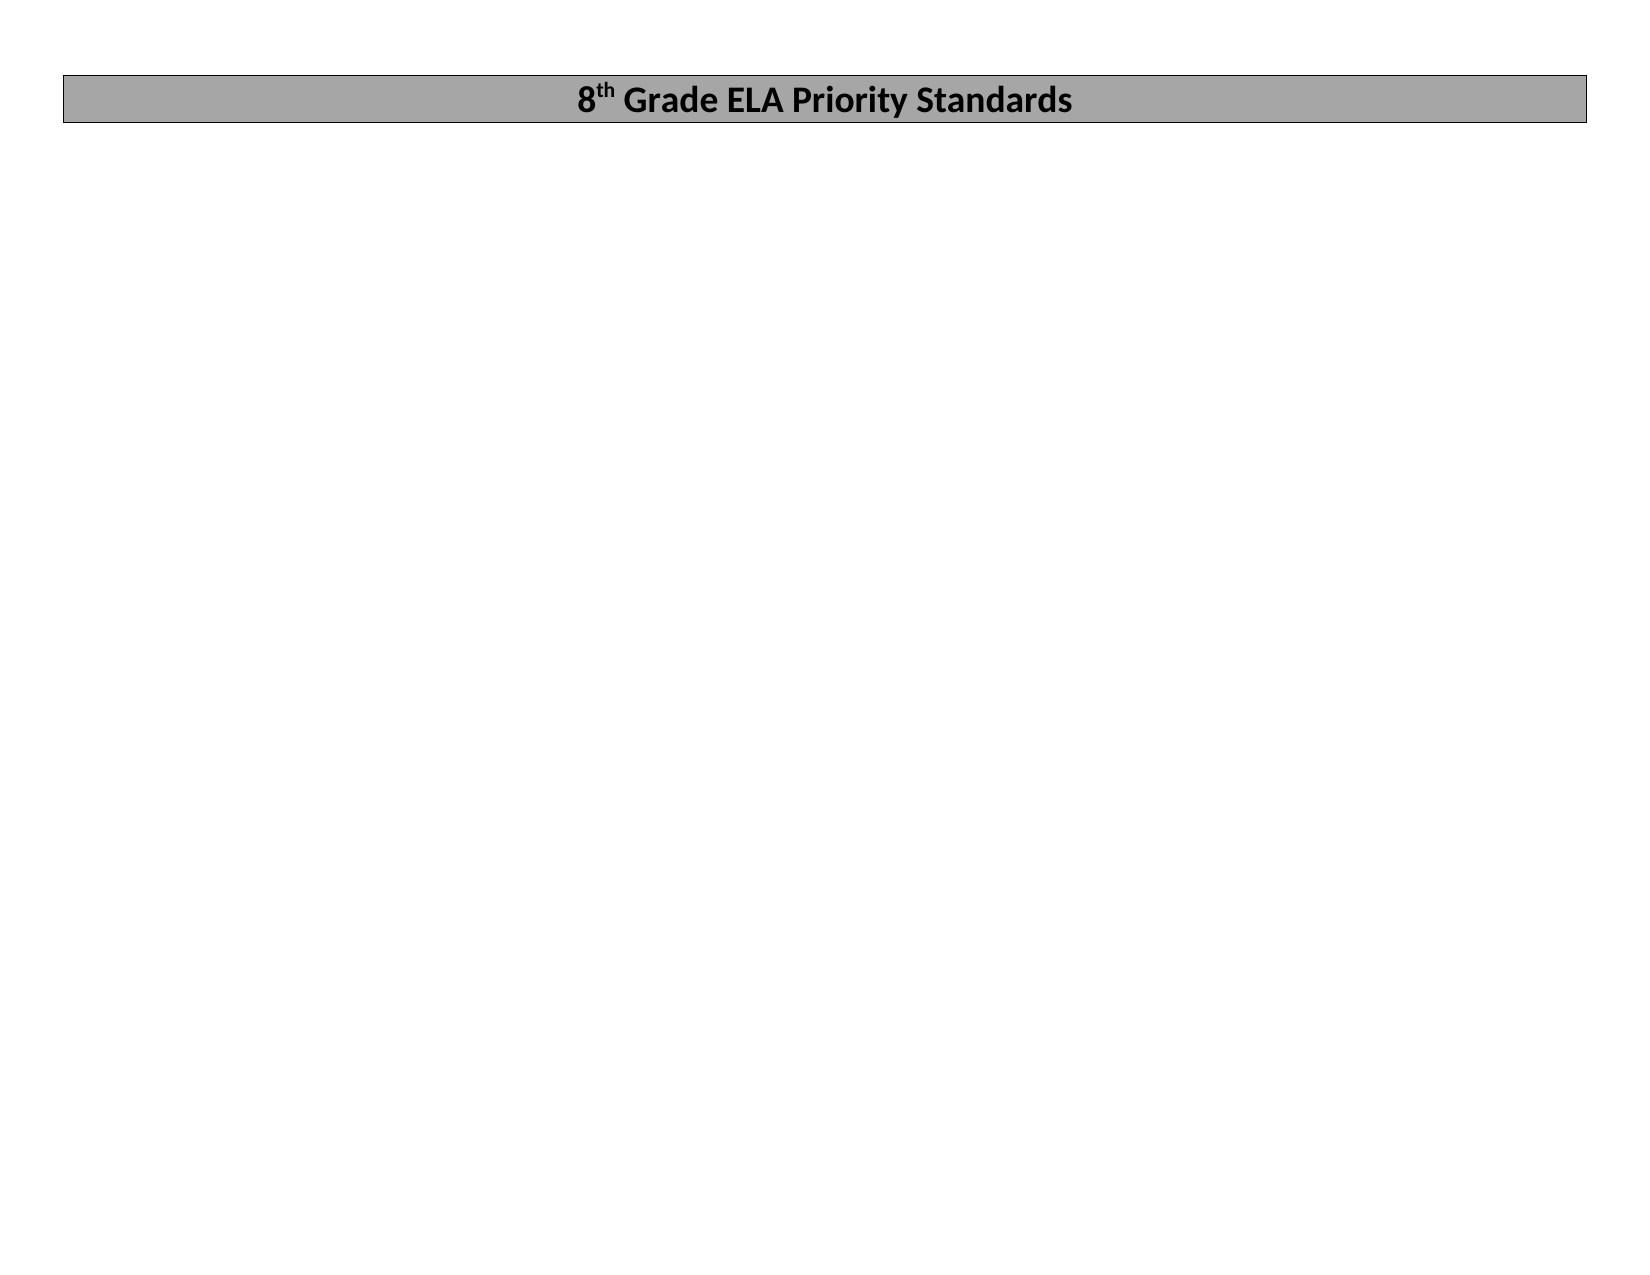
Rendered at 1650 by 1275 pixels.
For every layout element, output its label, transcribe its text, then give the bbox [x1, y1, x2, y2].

table_header 8th Grade ELA Priority Standards [64, 76, 1586, 122]
